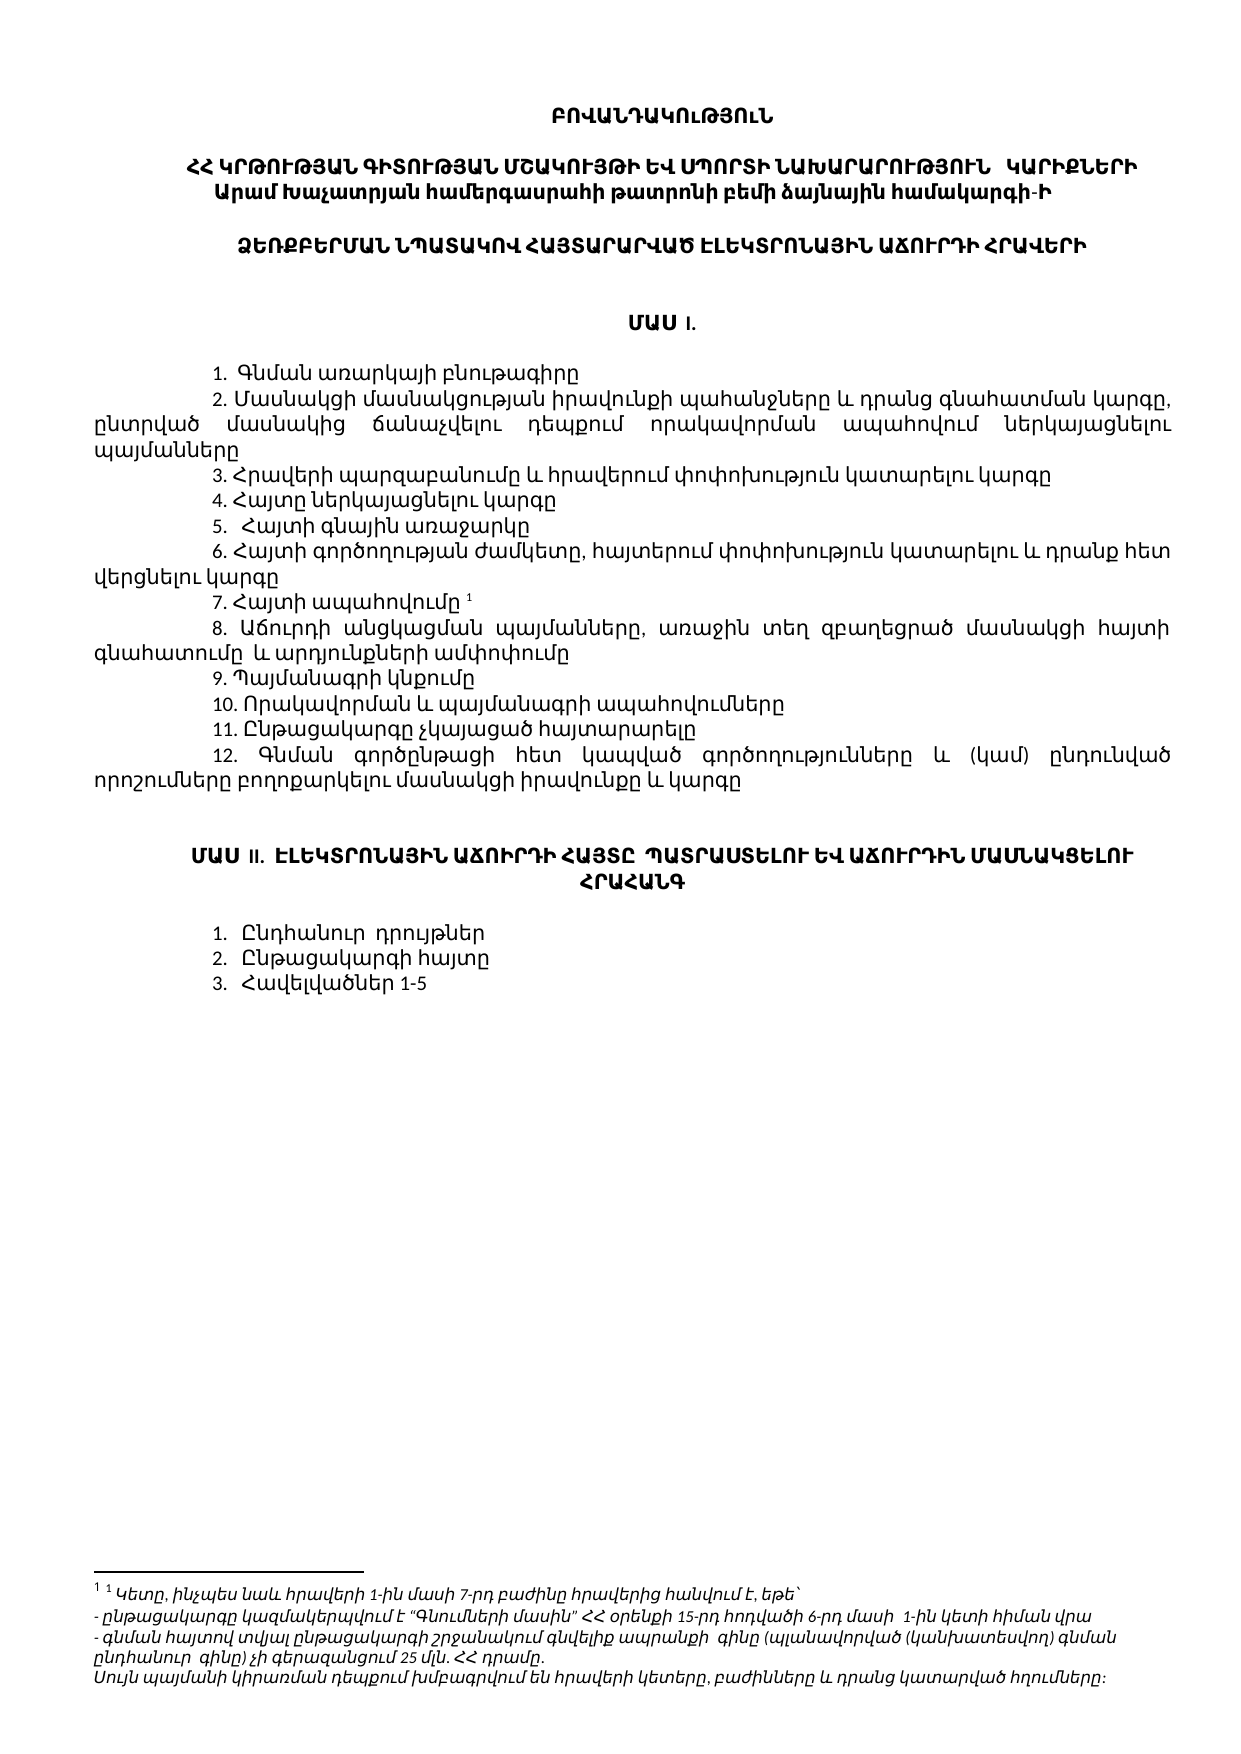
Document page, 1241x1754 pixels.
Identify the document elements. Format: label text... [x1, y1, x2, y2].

text ՁԵՌՔԲԵՐՄԱՆ ՆՊԱՏԱԿՈՎ ՀԱՅՏԱՐԱՐՎԱԾ ԷԼԵԿՏՐՈՆԱՅԻՆ ԱՃՈՒՐԴԻ ՀՐԱՎԵՐԻ [94, 233, 1171, 259]
text 9. Պայմանագրի կնքումը [94, 666, 1171, 691]
text 3. Հրավերի պարզաբանումը և հրավերում փոփոխություն կատարելու կարգը [94, 462, 1171, 488]
text 11. Ընթացակարգը չկայացած հայտարարելը [94, 716, 1171, 742]
text 1. Ընդհանուր դրույթներ [94, 920, 1171, 945]
text 5. Հայտի գնային առաջարկը [94, 513, 1171, 538]
text ՄԱՍ I. [94, 310, 1171, 335]
text 3. Հավելվածներ 1-5 [94, 971, 1171, 996]
text ՀՀ ԿՐԹՈՒԹՅԱՆ ԳԻՏՈՒԹՅԱՆ ՄՇԱԿՈՒՅԹԻ ԵՎ ՍՊՈՐՏԻ ՆԱԽԱՐԱՐՈՒԹՅՈՒՆ ԿԱՐԻՔՆԵՐԻ Արամ Խաչատրյան համերգասրահի թատրոնի բեմի ձայնային համակարգի-Ի [94, 154, 1171, 205]
text 10. Որակավորման և պայմանագրի ապահովումները [94, 691, 1171, 716]
text 4. Հայտը ներկայացնելու կարգը [94, 488, 1171, 513]
text 1. Գնման առարկայի բնութագիրը [94, 361, 1171, 386]
text 8. Աճուրդի անցկացման պայմանները, առաջին տեղ զբաղեցրած մասնակցի հայտի գնահատումը և արդյունքների ամփոփումը [94, 615, 1171, 666]
text 2. Ընթացակարգի հայտը [94, 945, 1171, 971]
text 12. Գնման գործընթացի հետ կապված գործողությունները և (կամ) ընդունված որոշումները բողոքարկելու մասնակցի իրավունքը և կարգը [94, 742, 1171, 793]
text ԲՈՎԱՆԴԱԿՈւԹՅՈւՆ [94, 103, 1171, 128]
text 6. Հայտի գործողության ժամկետը, հայտերում փոփոխություն կատարելու և դրանք հետ վերցնելու կարգը [94, 538, 1171, 589]
text ՄԱՍ II. ԷԼԵԿՏՐՈՆԱՅԻՆ ԱՃՈԻՐԴԻ ՀԱՅՏԸ ՊԱՏՐԱՍՏԵԼՈՒ ԵՎ ԱՃՈՒՐԴԻՆ ՄԱՍՆԱԿՑԵԼՈՒ ՀՐԱՀԱՆԳ [94, 843, 1171, 894]
text 7. Հայտի ապահովումը 1 [94, 589, 1171, 615]
text 2. Մասնակցի մասնակցության իրավունքի պահանջները և դրանց գնահատման կարգը, ընտրված մասնակից ճանաչվելու դեպքում որակավորման ապահովում ներկայացնելու պայմանները [94, 386, 1171, 462]
